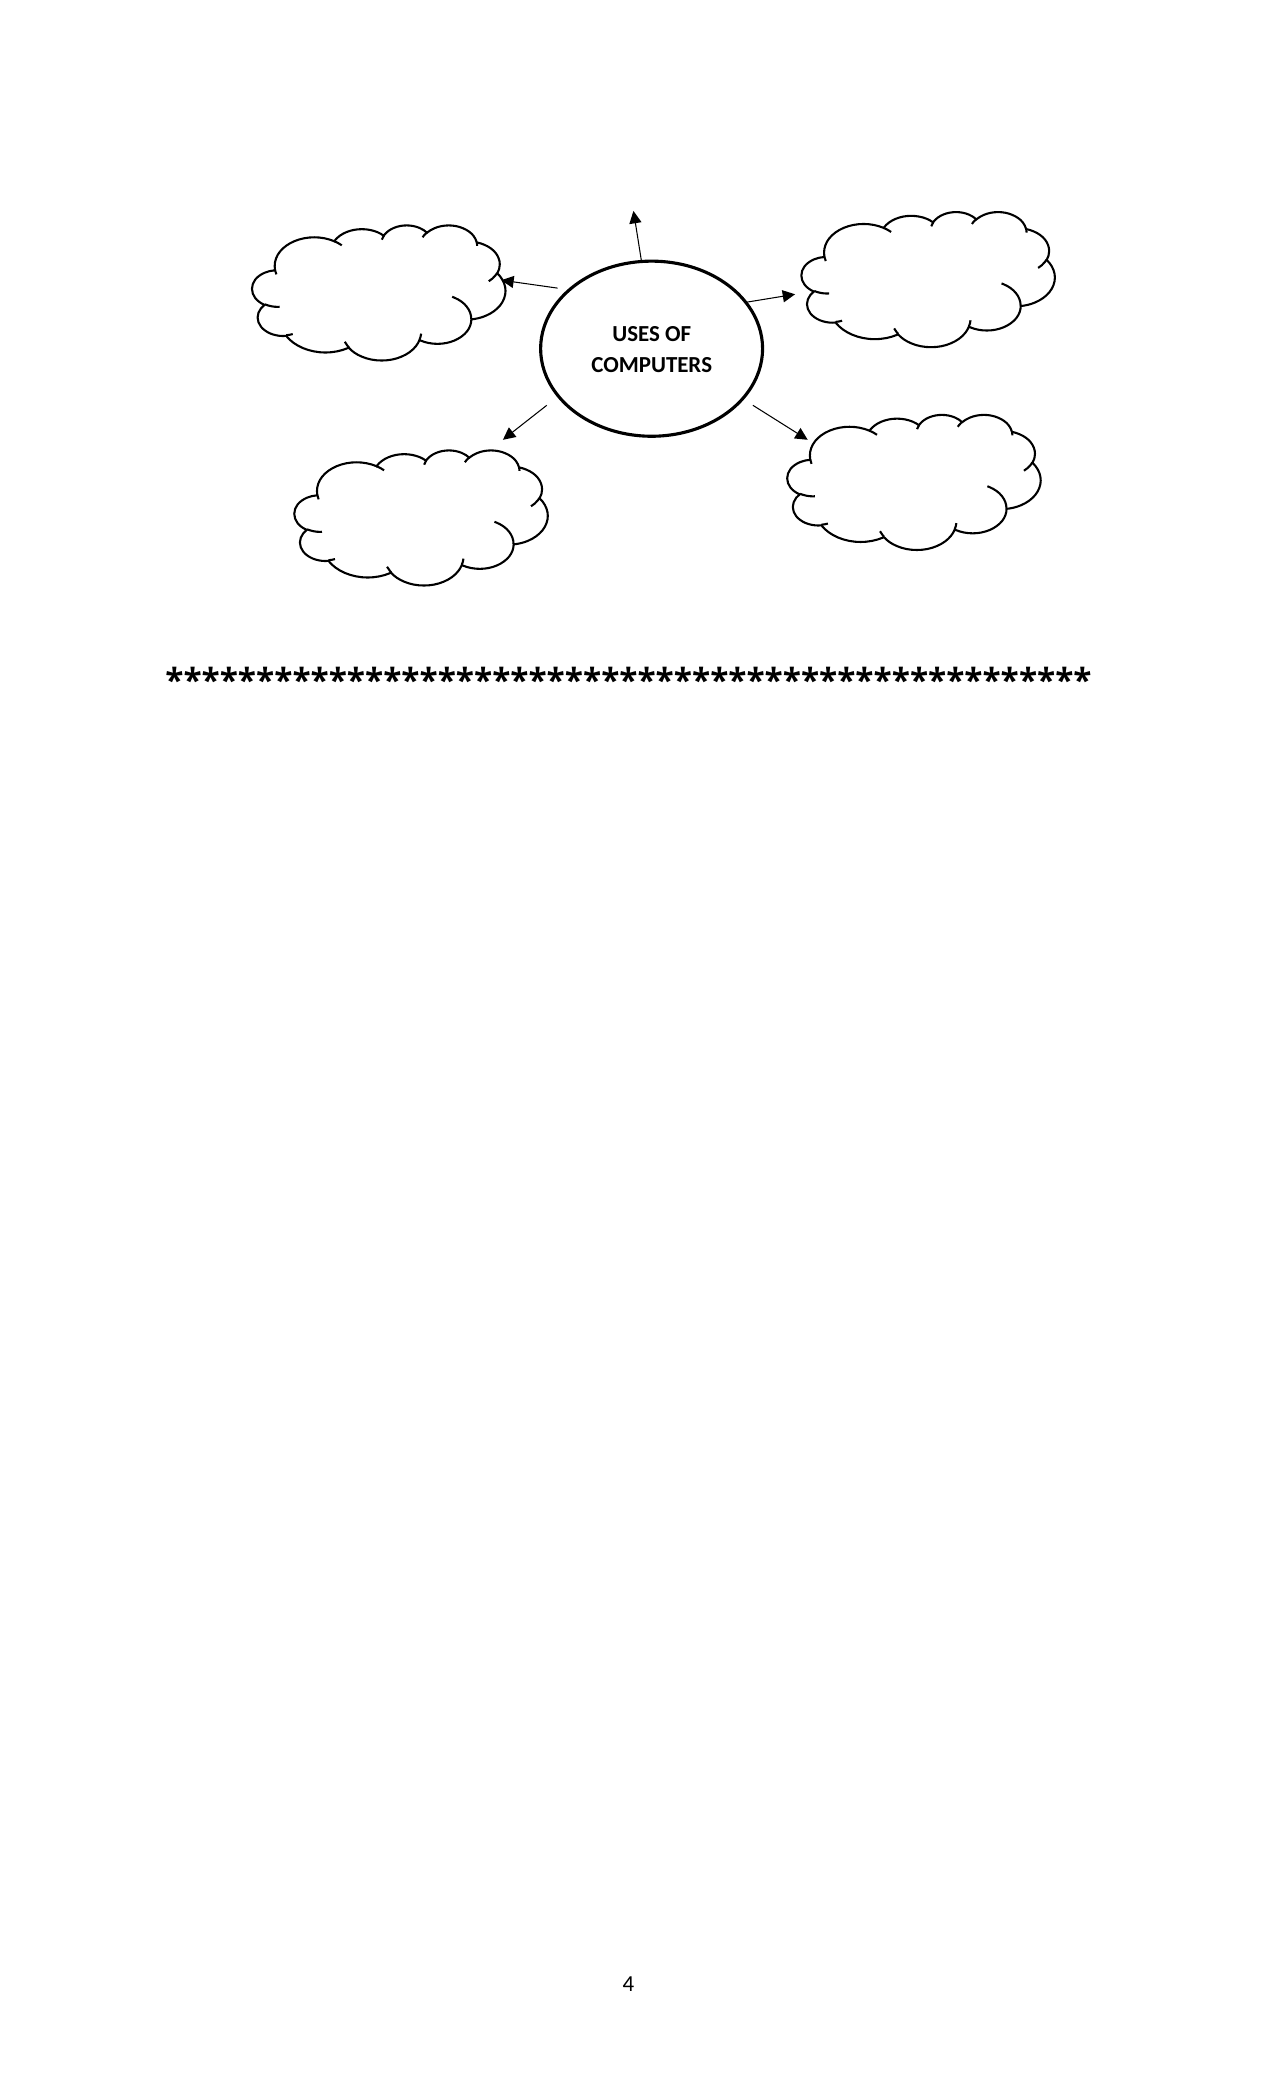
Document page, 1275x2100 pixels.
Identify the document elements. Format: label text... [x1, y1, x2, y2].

text *************************************************** [94, 657, 1162, 703]
